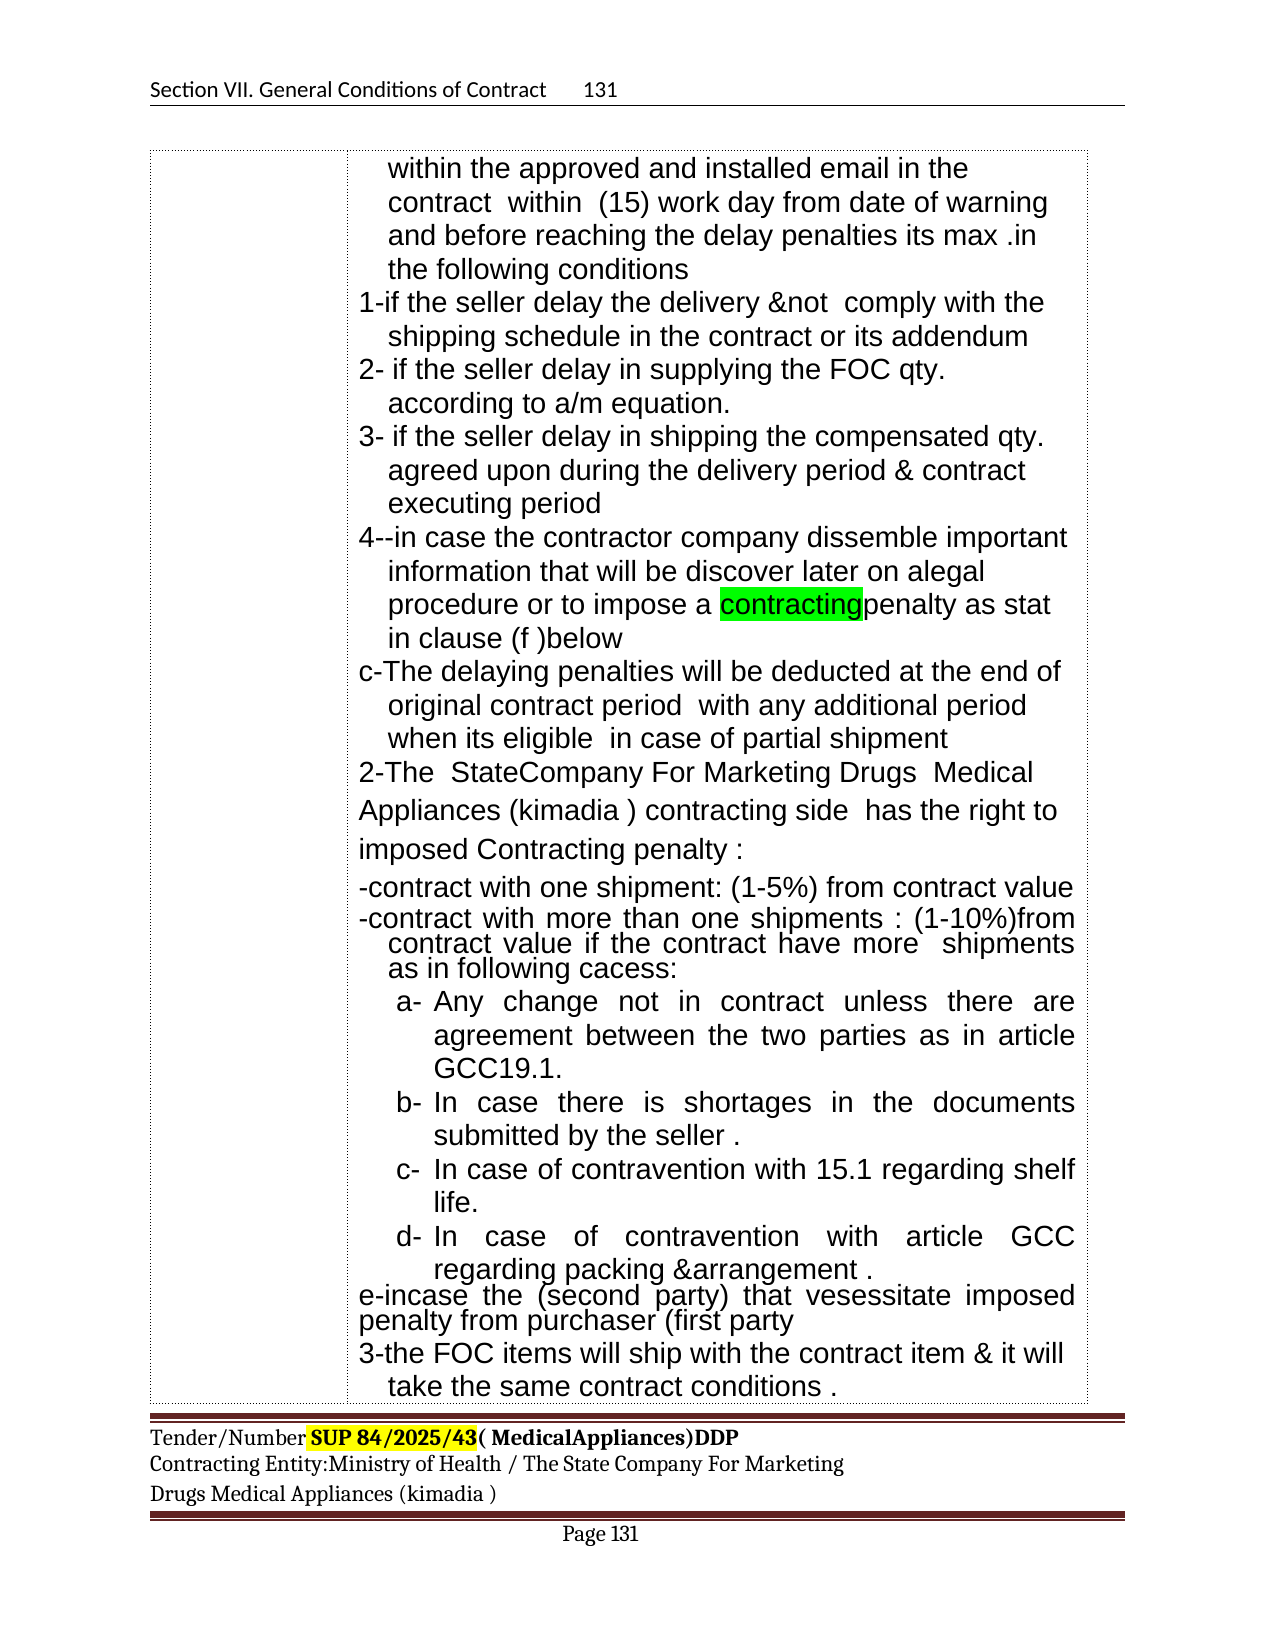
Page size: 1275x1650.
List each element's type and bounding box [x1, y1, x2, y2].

table_cell [347, 150, 1088, 1403]
